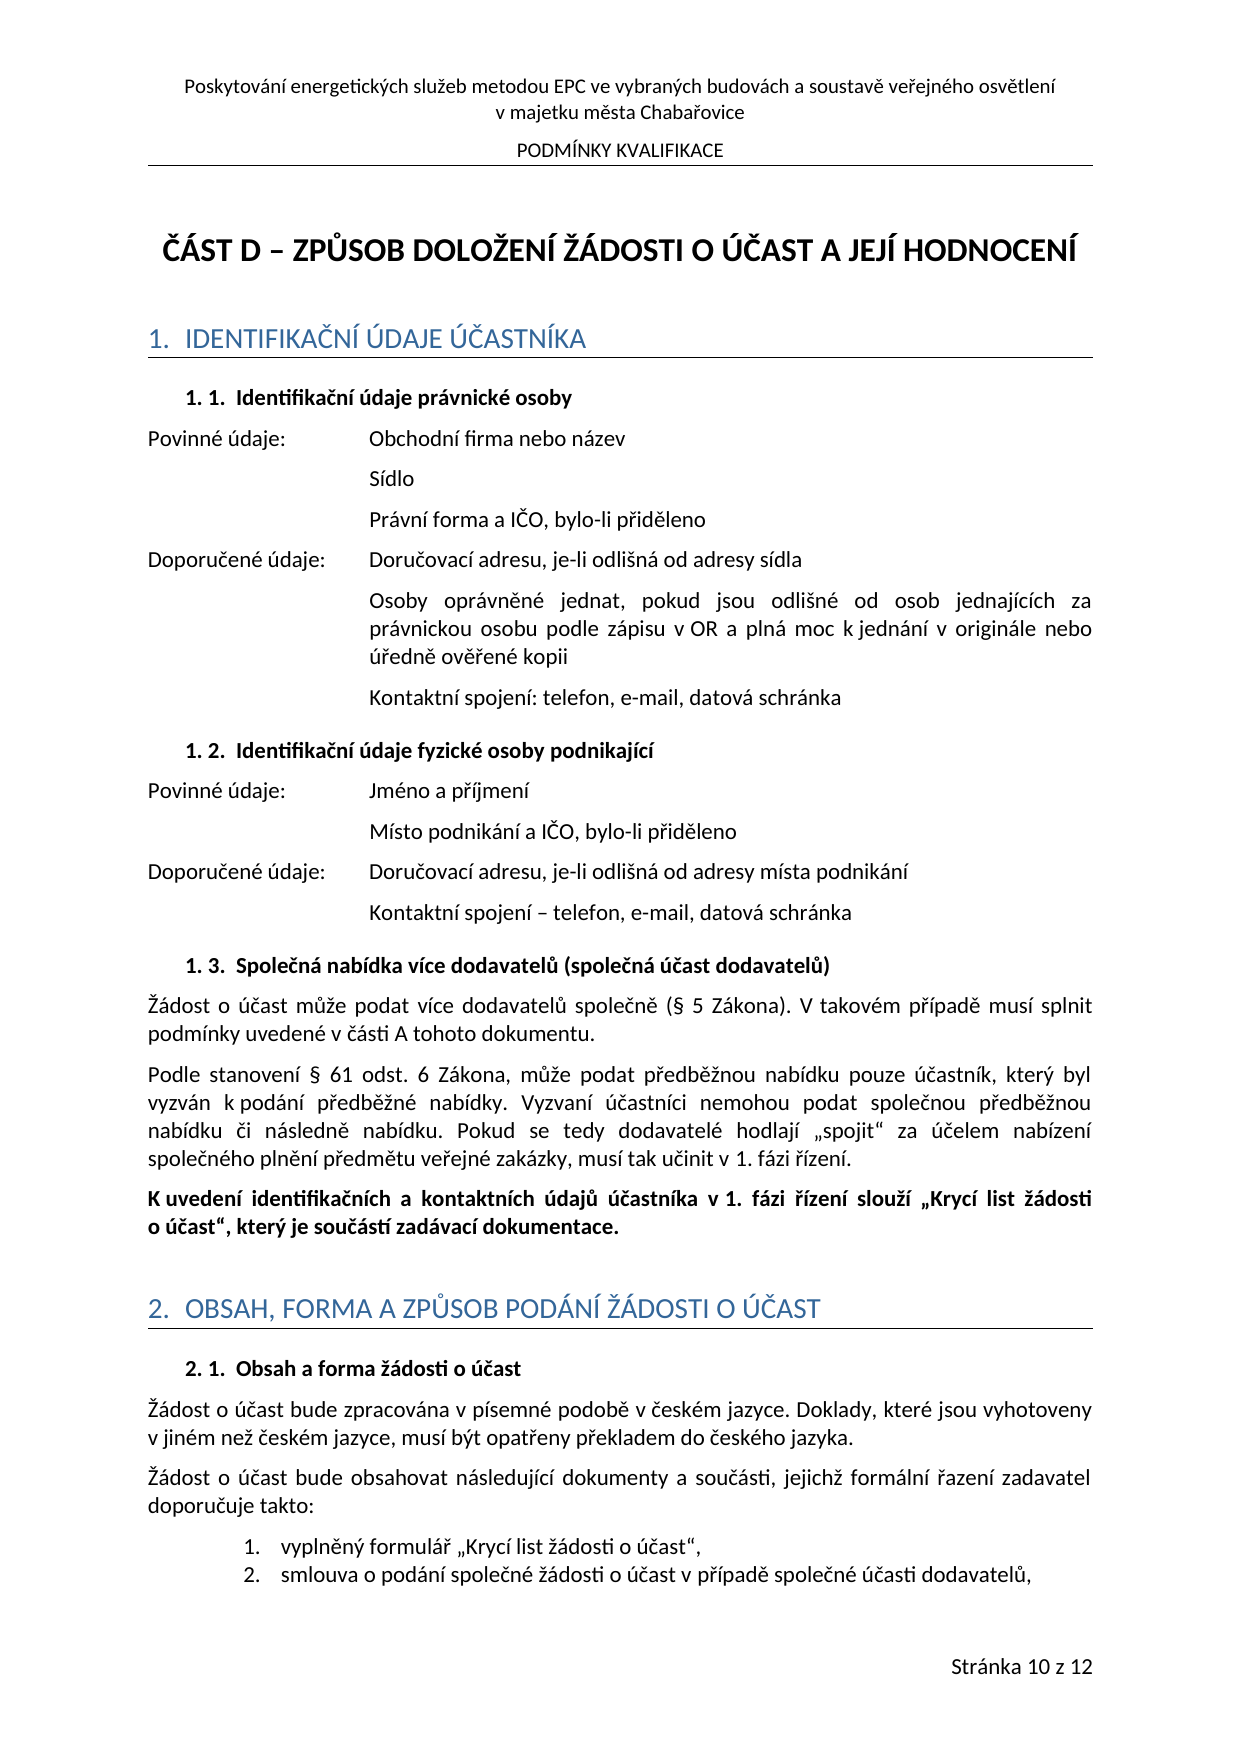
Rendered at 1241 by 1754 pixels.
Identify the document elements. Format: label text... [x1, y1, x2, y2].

text Žádost o účast bude zpracována v písemné podobě v českém jazyce. Doklady, které jsou vyhotoveny v jiném než českém jazyce, musí být opatřeny překladem do českého jazyka. [148, 1395, 1093, 1451]
subtitle Společná nabídka více dodavatelů (společná účast dodavatelů) [185, 951, 1093, 979]
text Právní forma a IČO, bylo-li přiděleno [295, 505, 1093, 533]
subtitle Obsah a forma žádosti o účast [185, 1354, 1093, 1382]
subtitle ČÁST D – ZPŮSOB DOLOŽENÍ ŽÁDOSTI O ÚČAST A JEJÍ HODNOCENÍ [148, 229, 1093, 270]
text Kontaktní spojení: telefon, e-mail, datová schránka [295, 683, 1093, 711]
list vyplněný formulář „Krycí list žádosti o účast“, [243, 1532, 1093, 1560]
text Kontaktní spojení – telefon, e-mail, datová schránka [295, 898, 1093, 926]
subtitle OBSAH, FORMA A ZPŮSOB PODÁNÍ ŽÁDOSTI O ÚČAST [148, 1291, 1093, 1328]
text Doporučené údaje: Doručovací adresu, je-li odlišná od adresy sídla [148, 546, 1093, 574]
list smlouva o podání společné žádosti o účast v případě společné účasti dodavatelů, [243, 1560, 1093, 1588]
text Žádost o účast může podat více dodavatelů společně (§ 5 Zákona). V takovém případě musí splnit podmínky uvedené v části A tohoto dokumentu. [148, 991, 1093, 1047]
text Povinné údaje: Obchodní firma nebo název [148, 424, 1093, 452]
subtitle Identifikační údaje účastníka [148, 320, 1093, 357]
text Povinné údaje: Jméno a příjmení [148, 776, 1093, 804]
text K uvedení identifikačních a kontaktních údajů účastníka v 1. fázi řízení slouží „Krycí list žádosti o účast“, který je součástí zadávací dokumentace. [148, 1184, 1093, 1241]
text Podle stanovení § 61 odst. 6 Zákona, může podat předběžnou nabídku pouze účastník, který byl vyzván k podání předběžné nabídky. Vyzvaní účastníci nemohou podat společnou předběžnou nabídku či následně nabídku. Pokud se tedy dodavatelé hodlají „spojit“ za účelem nabízení společného plnění předmětu veřejné zakázky, musí tak učinit v 1. fázi řízení. [148, 1060, 1093, 1172]
text Osoby oprávněné jednat, pokud jsou odlišné od osob jednajících za právnickou osobu podle zápisu v OR a plná moc k jednání v originále nebo úředně ověřené kopii [369, 586, 1093, 670]
subtitle Identifikační údaje fyzické osoby podnikající [185, 736, 1093, 764]
text Místo podnikání a IČO, bylo-li přiděleno [295, 817, 1093, 845]
text Doporučené údaje: Doručovací adresu, je-li odlišná od adresy místa podnikání [148, 857, 1093, 885]
text Sídlo [369, 464, 1093, 493]
text Žádost o účast bude obsahovat následující dokumenty a součásti, jejichž formální řazení zadavatel doporučuje takto: [148, 1463, 1093, 1519]
subtitle Identifikační údaje právnické osoby [185, 383, 1093, 412]
